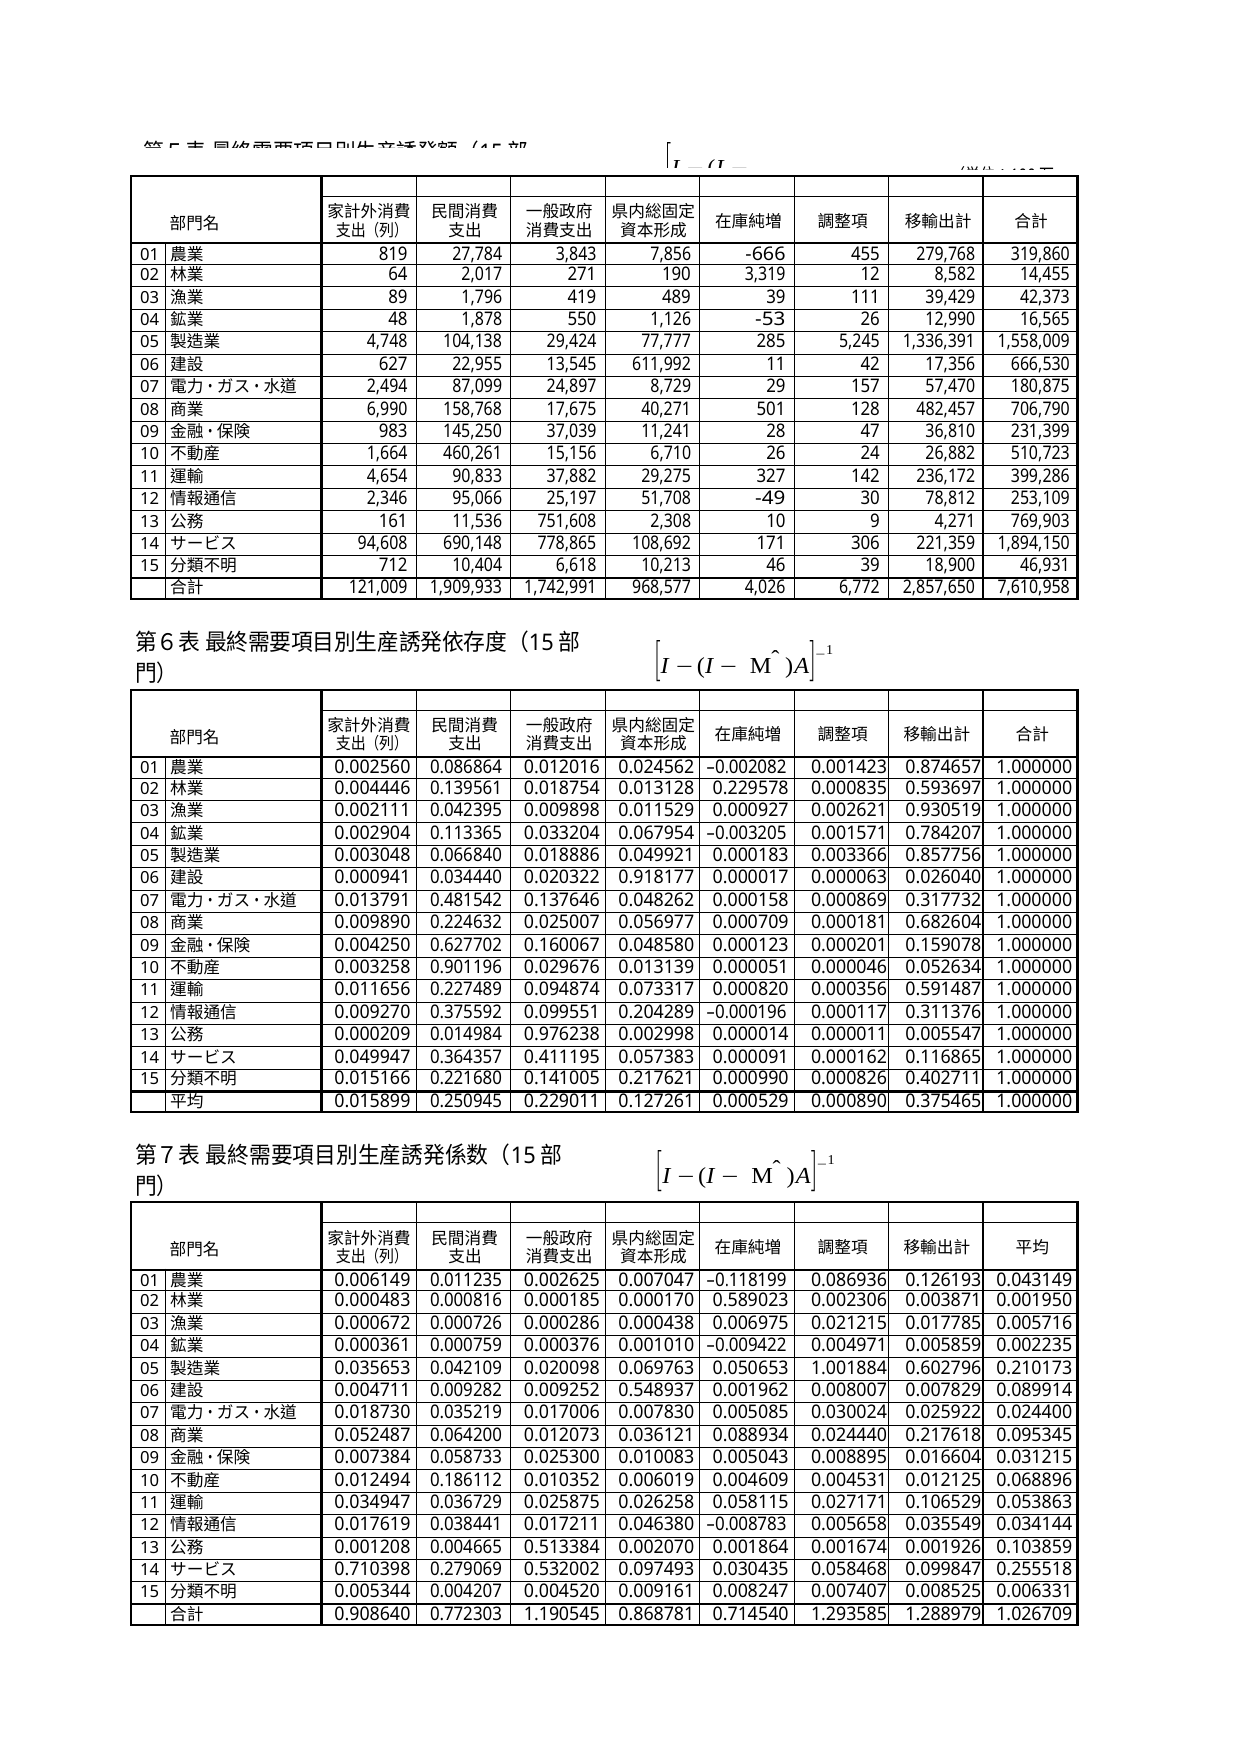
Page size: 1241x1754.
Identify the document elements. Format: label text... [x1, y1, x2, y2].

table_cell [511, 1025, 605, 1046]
subtitle 第７表 最終需要項目別生産誘発係数（15部門） [135, 1139, 602, 1201]
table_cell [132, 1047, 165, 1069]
table_cell 05 [132, 332, 165, 353]
table_cell 271 [511, 265, 605, 286]
table_cell 231,399 [984, 422, 1076, 443]
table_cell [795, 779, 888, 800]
table_cell 87,099 [417, 377, 510, 398]
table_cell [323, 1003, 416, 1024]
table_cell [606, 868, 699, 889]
table_header [606, 177, 699, 196]
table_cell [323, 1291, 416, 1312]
table_cell 778,865 [511, 534, 605, 555]
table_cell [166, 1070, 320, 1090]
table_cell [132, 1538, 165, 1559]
table_cell 12 [132, 489, 165, 510]
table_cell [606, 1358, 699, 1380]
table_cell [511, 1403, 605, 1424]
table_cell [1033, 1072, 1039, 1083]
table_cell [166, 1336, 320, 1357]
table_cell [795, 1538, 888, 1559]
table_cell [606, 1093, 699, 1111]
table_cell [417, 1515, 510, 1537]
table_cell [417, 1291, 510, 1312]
table_cell [132, 579, 165, 598]
table_cell 5,245 [795, 332, 888, 353]
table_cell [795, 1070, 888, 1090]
table_header [323, 177, 416, 196]
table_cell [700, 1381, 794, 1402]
table_cell 29 [700, 377, 794, 398]
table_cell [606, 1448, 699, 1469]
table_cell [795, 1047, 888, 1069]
table_cell 77,777 [606, 332, 699, 353]
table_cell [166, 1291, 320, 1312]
table_cell 6,710 [606, 444, 699, 465]
table_cell 建設 [166, 355, 320, 376]
table_cell 94,608 [323, 534, 416, 555]
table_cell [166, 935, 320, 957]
text [I −(I − Mˆ )A]−1 [655, 641, 1130, 682]
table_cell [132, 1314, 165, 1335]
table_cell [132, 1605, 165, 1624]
table_cell 4,748 [323, 332, 416, 353]
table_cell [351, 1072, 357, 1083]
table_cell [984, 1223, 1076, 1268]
table_cell 111 [795, 287, 888, 309]
table_cell 28 [700, 422, 794, 443]
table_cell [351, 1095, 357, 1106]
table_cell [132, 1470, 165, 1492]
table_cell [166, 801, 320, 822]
table_cell 3,319 [700, 265, 794, 286]
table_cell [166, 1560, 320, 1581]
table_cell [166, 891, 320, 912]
table_cell 01 [132, 244, 165, 264]
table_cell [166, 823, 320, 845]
table_cell 商業 [166, 399, 320, 421]
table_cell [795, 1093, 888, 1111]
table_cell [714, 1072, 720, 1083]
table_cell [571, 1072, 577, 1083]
table_cell -49 [700, 489, 794, 510]
table_cell 17,356 [889, 355, 982, 376]
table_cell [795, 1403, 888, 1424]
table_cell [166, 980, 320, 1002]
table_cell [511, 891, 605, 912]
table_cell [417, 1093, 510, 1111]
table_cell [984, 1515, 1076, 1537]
table_cell 769,903 [984, 511, 1076, 533]
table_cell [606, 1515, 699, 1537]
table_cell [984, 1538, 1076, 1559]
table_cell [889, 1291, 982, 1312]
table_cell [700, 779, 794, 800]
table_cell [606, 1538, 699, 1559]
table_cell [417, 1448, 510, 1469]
table_cell 8,729 [606, 377, 699, 398]
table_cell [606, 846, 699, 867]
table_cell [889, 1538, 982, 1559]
table_cell 482,457 [889, 399, 982, 421]
table_cell 46,931 [984, 556, 1076, 577]
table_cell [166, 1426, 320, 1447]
table_cell 農業 [166, 758, 320, 777]
table_cell 819 [323, 244, 416, 264]
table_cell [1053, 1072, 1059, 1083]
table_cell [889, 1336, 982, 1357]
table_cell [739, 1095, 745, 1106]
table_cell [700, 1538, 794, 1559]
subtitle 第６表 最終需要項目別生産誘発依存度（15部門） [135, 626, 621, 689]
table_cell 16,565 [984, 310, 1076, 331]
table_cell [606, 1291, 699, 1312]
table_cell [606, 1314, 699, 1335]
table_cell 10,404 [417, 556, 510, 577]
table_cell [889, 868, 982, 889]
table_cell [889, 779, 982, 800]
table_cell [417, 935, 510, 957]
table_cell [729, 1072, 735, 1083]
table_cell 県内総固定資本形成 [606, 197, 699, 242]
table_cell 690,148 [417, 534, 510, 555]
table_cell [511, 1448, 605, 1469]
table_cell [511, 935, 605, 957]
table_cell -666 [700, 244, 794, 264]
table_cell 移輸出計 [889, 197, 982, 242]
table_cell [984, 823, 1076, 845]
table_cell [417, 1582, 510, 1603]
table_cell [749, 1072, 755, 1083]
table_cell 42 [795, 355, 888, 376]
table_cell -53 [700, 310, 794, 331]
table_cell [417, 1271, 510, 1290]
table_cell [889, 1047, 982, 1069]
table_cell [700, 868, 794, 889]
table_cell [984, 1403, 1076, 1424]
table_header [700, 177, 794, 196]
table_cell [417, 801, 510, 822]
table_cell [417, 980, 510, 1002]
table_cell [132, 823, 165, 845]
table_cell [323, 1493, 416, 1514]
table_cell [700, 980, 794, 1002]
table_cell 4,654 [323, 466, 416, 488]
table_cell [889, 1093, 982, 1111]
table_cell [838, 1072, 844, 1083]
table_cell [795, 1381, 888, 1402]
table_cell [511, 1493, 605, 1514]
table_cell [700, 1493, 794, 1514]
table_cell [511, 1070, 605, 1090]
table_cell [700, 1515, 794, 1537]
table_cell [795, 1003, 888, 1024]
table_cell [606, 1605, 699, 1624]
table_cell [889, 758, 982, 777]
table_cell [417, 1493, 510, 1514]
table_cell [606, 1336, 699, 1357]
table_cell 157 [795, 377, 888, 398]
table_cell 合計 [984, 197, 1076, 242]
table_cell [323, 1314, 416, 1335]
table_cell 78,812 [889, 489, 982, 510]
table_cell 1,909,933 [417, 579, 510, 598]
table_cell 10,213 [606, 556, 699, 577]
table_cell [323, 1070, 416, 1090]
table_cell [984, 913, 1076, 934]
table_cell 89 [323, 287, 416, 309]
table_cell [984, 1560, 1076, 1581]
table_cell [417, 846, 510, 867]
table_cell 15 [132, 556, 165, 577]
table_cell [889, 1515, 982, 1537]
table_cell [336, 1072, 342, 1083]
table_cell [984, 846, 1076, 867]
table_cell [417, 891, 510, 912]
table_cell 39,429 [889, 287, 982, 309]
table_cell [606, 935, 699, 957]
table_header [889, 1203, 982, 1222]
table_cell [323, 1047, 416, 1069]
table_cell 319,860 [984, 244, 1076, 264]
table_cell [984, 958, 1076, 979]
table_header [417, 177, 510, 196]
table_cell 158,768 [417, 399, 510, 421]
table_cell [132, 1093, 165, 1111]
table_header [795, 691, 888, 709]
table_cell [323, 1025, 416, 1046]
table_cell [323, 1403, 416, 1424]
table_cell 171 [700, 534, 794, 555]
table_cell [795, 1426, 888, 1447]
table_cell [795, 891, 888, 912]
table_cell 706,790 [984, 399, 1076, 421]
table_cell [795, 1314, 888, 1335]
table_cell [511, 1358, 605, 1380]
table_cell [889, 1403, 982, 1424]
table_cell 29,424 [511, 332, 605, 353]
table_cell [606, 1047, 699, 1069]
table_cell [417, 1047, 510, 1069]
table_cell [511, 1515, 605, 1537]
table_cell 11 [132, 466, 165, 488]
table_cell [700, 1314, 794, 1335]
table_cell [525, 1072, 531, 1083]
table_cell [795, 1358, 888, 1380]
table_cell 10 [132, 444, 165, 465]
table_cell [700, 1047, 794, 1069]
table_cell 145,250 [417, 422, 510, 443]
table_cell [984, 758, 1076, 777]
table_cell 627 [323, 355, 416, 376]
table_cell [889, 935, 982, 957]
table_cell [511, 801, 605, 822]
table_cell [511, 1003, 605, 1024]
table_cell 39 [700, 287, 794, 309]
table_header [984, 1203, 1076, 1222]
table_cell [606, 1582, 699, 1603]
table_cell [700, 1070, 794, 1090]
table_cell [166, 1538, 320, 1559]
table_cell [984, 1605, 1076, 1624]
table_cell 移輸出計 [889, 711, 982, 756]
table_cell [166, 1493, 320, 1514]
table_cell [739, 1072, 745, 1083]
table_cell 3,843 [511, 244, 605, 264]
table_cell 36,810 [889, 422, 982, 443]
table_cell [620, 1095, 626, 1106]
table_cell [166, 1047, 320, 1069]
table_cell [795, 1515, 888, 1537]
table_cell 51,708 [606, 489, 699, 510]
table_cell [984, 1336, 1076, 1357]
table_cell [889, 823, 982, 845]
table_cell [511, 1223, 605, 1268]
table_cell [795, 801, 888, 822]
table_cell 家計外消費支出（列） [323, 197, 416, 242]
table_cell 在庫純増 [700, 711, 794, 756]
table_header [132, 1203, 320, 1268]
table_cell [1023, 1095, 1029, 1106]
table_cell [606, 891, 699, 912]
table_cell 64 [323, 265, 416, 286]
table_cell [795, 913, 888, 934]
table_cell 306 [795, 534, 888, 555]
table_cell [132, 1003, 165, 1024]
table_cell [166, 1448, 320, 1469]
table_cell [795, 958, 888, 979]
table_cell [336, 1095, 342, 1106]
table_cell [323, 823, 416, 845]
table_header [889, 691, 982, 709]
table_cell 04 [132, 310, 165, 331]
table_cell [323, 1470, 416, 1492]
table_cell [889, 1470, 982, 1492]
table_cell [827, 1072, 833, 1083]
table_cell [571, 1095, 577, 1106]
table_cell 8,582 [889, 265, 982, 286]
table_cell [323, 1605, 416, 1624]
table_header [606, 691, 699, 709]
table_cell 46 [700, 556, 794, 577]
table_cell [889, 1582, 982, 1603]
table_cell 14 [132, 534, 165, 555]
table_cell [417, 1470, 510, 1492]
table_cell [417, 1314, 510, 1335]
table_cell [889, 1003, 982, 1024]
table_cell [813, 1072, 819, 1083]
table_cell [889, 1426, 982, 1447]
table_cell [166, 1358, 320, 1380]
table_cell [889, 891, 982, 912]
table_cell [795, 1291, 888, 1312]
table_cell 29,275 [606, 466, 699, 488]
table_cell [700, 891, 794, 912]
table_cell 0.002560 [323, 758, 416, 777]
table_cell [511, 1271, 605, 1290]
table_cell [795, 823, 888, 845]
table_cell 6,618 [511, 556, 605, 577]
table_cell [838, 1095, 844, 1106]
table_cell 253,109 [984, 489, 1076, 510]
table_cell 7,856 [606, 244, 699, 264]
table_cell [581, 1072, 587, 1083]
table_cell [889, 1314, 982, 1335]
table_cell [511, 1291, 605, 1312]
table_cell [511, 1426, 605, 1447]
table_cell 2,017 [417, 265, 510, 286]
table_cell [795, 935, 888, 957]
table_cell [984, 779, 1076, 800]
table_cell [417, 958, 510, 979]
table_cell 37,039 [511, 422, 605, 443]
table_cell 26 [700, 444, 794, 465]
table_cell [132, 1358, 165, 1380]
table_cell 調整項 [795, 711, 888, 756]
table_cell 161 [323, 511, 416, 533]
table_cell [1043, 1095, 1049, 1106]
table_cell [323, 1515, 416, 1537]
table_cell 一般政府消費支出 [511, 197, 605, 242]
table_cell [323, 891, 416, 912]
table_cell 0.086864 [417, 758, 510, 777]
table_cell 236,172 [889, 466, 982, 488]
table_cell 15,156 [511, 444, 605, 465]
table_cell 11 [700, 355, 794, 376]
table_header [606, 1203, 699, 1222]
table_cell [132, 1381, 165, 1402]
table_cell 104,138 [417, 332, 510, 353]
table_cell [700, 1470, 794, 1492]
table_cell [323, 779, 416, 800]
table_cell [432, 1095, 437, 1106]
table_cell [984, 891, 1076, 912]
table_cell 279,768 [889, 244, 982, 264]
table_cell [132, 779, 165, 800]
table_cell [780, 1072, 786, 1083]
table_cell 751,608 [511, 511, 605, 533]
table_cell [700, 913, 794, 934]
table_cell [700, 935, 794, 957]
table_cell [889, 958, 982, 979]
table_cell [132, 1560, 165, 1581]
table_cell 11,536 [417, 511, 510, 533]
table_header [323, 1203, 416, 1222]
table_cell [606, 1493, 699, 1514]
table_cell 09 [132, 422, 165, 443]
table_cell 2,346 [323, 489, 416, 510]
table_cell 不動産 [166, 444, 320, 465]
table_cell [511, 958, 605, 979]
table_cell サービス [166, 534, 320, 555]
table_cell 情報通信 [166, 489, 320, 510]
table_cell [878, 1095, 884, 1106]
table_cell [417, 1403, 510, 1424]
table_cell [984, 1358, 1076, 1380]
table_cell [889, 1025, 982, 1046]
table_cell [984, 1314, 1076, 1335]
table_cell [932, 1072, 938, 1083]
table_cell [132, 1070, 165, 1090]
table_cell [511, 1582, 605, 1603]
table_cell 1,894,150 [984, 534, 1076, 555]
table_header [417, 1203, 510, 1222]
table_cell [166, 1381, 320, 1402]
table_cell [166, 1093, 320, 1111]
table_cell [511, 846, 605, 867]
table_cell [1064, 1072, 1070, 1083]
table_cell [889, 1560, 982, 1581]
table_cell 221,359 [889, 534, 982, 555]
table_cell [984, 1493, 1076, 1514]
table_cell 142 [795, 466, 888, 488]
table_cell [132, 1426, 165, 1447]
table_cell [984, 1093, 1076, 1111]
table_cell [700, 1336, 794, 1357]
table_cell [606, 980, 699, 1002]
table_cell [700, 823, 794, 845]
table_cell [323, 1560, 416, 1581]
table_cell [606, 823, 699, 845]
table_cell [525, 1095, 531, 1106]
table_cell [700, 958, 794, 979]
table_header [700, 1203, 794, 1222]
table_cell 95,066 [417, 489, 510, 510]
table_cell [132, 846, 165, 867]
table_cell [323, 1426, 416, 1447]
table_cell 550 [511, 310, 605, 331]
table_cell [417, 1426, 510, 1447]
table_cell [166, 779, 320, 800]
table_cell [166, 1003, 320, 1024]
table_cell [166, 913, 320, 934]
table_cell 鉱業 [166, 310, 320, 331]
table_cell 1,558,009 [984, 332, 1076, 353]
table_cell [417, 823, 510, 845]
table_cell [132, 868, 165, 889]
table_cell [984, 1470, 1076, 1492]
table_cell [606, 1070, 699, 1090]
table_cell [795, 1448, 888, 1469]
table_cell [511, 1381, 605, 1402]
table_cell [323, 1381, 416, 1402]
table_cell 01 [132, 758, 165, 777]
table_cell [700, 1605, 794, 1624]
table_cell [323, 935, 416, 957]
table_cell 48 [323, 310, 416, 331]
table_cell 林業 [166, 265, 320, 286]
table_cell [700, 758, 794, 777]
table_cell 6,990 [323, 399, 416, 421]
table_cell 1,126 [606, 310, 699, 331]
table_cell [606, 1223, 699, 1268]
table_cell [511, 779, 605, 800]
table_cell 666,530 [984, 355, 1076, 376]
table_cell 489 [606, 287, 699, 309]
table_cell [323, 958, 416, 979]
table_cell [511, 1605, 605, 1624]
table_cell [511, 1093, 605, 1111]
table_cell 分類不明 [166, 556, 320, 577]
table_header [795, 177, 888, 196]
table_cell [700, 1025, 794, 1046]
table_cell 983 [323, 422, 416, 443]
text [I −(I − Mˆ )A]−1 [656, 1152, 1130, 1193]
table_cell 4,271 [889, 511, 982, 533]
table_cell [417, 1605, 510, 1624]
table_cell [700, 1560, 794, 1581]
table_header [511, 691, 605, 709]
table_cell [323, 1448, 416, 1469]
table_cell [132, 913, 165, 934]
table_cell 2,857,650 [889, 579, 982, 598]
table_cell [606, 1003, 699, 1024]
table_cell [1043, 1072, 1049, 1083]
table_cell 180,875 [984, 377, 1076, 398]
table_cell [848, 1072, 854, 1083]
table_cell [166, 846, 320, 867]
table_header [417, 691, 510, 709]
table_cell 27,784 [417, 244, 510, 264]
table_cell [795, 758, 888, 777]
table_cell 24 [795, 444, 888, 465]
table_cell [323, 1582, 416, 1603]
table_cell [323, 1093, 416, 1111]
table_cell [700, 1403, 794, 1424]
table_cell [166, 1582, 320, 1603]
table_cell 13 [132, 511, 165, 533]
table_cell 968,577 [606, 579, 699, 598]
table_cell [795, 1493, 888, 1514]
table_header 部門名 [132, 691, 320, 756]
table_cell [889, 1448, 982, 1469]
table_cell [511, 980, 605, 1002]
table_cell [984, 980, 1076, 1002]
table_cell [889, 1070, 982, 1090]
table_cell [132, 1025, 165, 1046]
table_cell 08 [132, 399, 165, 421]
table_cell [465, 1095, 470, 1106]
table_header [511, 177, 605, 196]
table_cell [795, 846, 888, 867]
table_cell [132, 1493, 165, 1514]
table_cell 9 [795, 511, 888, 533]
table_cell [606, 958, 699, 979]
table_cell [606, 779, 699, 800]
table_cell 06 [132, 355, 165, 376]
table_cell 漁業 [166, 287, 320, 309]
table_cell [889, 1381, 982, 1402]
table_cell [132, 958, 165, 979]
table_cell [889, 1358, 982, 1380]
table_cell 1,878 [417, 310, 510, 331]
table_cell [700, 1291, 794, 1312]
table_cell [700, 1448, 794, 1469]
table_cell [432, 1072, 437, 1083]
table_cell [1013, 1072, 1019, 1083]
table_cell 合計 [166, 579, 320, 598]
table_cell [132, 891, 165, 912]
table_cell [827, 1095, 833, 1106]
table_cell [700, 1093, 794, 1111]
table_cell 510,723 [984, 444, 1076, 465]
table_cell 26 [795, 310, 888, 331]
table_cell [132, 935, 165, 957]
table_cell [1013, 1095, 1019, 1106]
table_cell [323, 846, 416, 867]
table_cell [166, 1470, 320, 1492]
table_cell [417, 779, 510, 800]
table_cell 運輸 [166, 466, 320, 488]
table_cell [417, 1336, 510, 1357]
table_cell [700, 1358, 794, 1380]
table_cell 1,742,991 [511, 579, 605, 598]
table_cell 農業 [166, 244, 320, 264]
table_cell 調整項 [795, 197, 888, 242]
table_cell 128 [795, 399, 888, 421]
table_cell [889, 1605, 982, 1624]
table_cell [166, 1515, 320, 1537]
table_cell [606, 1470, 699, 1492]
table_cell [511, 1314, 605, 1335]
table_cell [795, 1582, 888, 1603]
table_cell 190 [606, 265, 699, 286]
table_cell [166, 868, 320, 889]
table_cell 13,545 [511, 355, 605, 376]
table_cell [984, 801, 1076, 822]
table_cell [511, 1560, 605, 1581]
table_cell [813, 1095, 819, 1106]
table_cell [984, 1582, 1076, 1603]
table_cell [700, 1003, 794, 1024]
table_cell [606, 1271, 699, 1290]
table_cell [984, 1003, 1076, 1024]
table_cell 電力・ガス・水道 [166, 377, 320, 398]
table_cell 108,692 [606, 534, 699, 555]
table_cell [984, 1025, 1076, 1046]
table_cell 39 [795, 556, 888, 577]
table_cell 公務 [166, 511, 320, 533]
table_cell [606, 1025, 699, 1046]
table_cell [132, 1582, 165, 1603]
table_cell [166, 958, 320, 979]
table_cell 2,308 [606, 511, 699, 533]
table_cell 90,833 [417, 466, 510, 488]
table_cell 製造業 [166, 332, 320, 353]
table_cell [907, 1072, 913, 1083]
table_cell 7,610,958 [984, 579, 1076, 598]
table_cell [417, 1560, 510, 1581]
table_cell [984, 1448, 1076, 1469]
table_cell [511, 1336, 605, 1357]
table_cell 民間消費支出 [417, 197, 510, 242]
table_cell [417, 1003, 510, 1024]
table_cell 02 [132, 265, 165, 286]
table_cell 501 [700, 399, 794, 421]
table_cell 419 [511, 287, 605, 309]
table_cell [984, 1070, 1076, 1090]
table_cell 0.024562 [606, 758, 699, 777]
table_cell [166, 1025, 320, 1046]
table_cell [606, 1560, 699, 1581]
table_cell 1,664 [323, 444, 416, 465]
table_cell 県内総固定資本形成 [606, 711, 699, 756]
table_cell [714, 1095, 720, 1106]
table_cell 0.012016 [511, 758, 605, 777]
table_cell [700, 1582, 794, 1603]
table_cell 合計 [984, 711, 1076, 756]
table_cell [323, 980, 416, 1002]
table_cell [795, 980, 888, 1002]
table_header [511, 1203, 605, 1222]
table_header [984, 177, 1076, 196]
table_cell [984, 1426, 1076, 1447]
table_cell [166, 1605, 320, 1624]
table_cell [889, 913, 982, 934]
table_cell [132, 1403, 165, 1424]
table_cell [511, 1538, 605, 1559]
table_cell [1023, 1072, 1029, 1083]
table_cell 家計外消費支出（列） [323, 711, 416, 756]
table_cell 2,494 [323, 377, 416, 398]
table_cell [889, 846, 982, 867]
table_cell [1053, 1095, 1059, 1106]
table_cell 12 [795, 265, 888, 286]
table_cell 18,900 [889, 556, 982, 577]
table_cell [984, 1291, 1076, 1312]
table_cell 121,009 [323, 579, 416, 598]
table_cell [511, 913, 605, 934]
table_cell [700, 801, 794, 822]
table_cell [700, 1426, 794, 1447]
table_cell 在庫純増 [700, 197, 794, 242]
table_cell 25,197 [511, 489, 605, 510]
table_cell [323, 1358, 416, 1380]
table_cell 17,675 [511, 399, 605, 421]
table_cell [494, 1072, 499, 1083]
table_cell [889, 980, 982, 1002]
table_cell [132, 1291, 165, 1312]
table_cell 455 [795, 244, 888, 264]
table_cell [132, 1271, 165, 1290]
table_cell 399,286 [984, 466, 1076, 488]
table_cell 6,772 [795, 579, 888, 598]
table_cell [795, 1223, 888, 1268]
table_cell 47 [795, 422, 888, 443]
table_cell 30 [795, 489, 888, 510]
table_cell 57,470 [889, 377, 982, 398]
table_cell 327 [700, 466, 794, 488]
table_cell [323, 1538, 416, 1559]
table_cell 金融・保険 [166, 422, 320, 443]
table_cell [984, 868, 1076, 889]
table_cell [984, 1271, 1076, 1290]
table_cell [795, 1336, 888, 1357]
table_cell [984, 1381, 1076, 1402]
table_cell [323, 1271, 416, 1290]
table_header [700, 691, 794, 709]
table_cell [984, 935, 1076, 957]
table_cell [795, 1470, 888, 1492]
table_cell 22,955 [417, 355, 510, 376]
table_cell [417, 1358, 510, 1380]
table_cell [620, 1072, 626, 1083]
table_cell 26,882 [889, 444, 982, 465]
table_cell 40,271 [606, 399, 699, 421]
table_cell 285 [700, 332, 794, 353]
table_header 部門名 [132, 177, 320, 242]
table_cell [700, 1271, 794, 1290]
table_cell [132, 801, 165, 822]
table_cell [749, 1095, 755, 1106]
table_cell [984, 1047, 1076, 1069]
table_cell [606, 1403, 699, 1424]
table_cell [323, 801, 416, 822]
table_cell 611,992 [606, 355, 699, 376]
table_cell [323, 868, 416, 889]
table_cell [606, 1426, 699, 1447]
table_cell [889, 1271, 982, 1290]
table_cell 14,455 [984, 265, 1076, 286]
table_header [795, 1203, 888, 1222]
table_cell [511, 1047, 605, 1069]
table_cell 24,897 [511, 377, 605, 398]
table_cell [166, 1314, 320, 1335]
table_header [984, 691, 1076, 709]
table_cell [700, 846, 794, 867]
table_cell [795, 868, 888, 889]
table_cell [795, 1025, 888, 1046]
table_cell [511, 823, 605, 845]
table_cell 12,990 [889, 310, 982, 331]
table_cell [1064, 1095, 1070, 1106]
table_cell 民間消費支出 [417, 711, 510, 756]
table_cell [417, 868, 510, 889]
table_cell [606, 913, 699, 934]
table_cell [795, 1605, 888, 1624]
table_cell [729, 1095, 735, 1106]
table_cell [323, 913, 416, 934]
table_header [889, 177, 982, 196]
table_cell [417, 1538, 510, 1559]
table_cell 07 [132, 377, 165, 398]
table_cell 712 [323, 556, 416, 577]
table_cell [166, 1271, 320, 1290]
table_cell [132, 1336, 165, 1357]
table_cell 一般政府消費支出 [511, 711, 605, 756]
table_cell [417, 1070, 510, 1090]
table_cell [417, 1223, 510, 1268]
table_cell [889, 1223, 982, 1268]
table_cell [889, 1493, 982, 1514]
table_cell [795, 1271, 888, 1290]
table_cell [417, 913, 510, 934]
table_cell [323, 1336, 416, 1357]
table_cell 03 [132, 287, 165, 309]
table_cell 42,373 [984, 287, 1076, 309]
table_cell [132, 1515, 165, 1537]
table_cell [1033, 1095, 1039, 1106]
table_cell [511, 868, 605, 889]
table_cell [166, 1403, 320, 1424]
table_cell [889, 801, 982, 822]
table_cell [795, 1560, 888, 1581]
table_cell 460,261 [417, 444, 510, 465]
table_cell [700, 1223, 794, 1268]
table_cell 10 [700, 511, 794, 533]
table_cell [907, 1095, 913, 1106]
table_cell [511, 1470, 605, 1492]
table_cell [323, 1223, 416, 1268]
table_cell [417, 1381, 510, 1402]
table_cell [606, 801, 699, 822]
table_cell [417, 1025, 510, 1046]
table_cell 37,882 [511, 466, 605, 488]
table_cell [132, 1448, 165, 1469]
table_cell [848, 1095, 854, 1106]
table_cell 4,026 [700, 579, 794, 598]
table_header [323, 691, 416, 709]
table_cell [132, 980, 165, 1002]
table_cell 11,241 [606, 422, 699, 443]
table_cell 1,796 [417, 287, 510, 309]
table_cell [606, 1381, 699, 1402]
table_cell 1,336,391 [889, 332, 982, 353]
